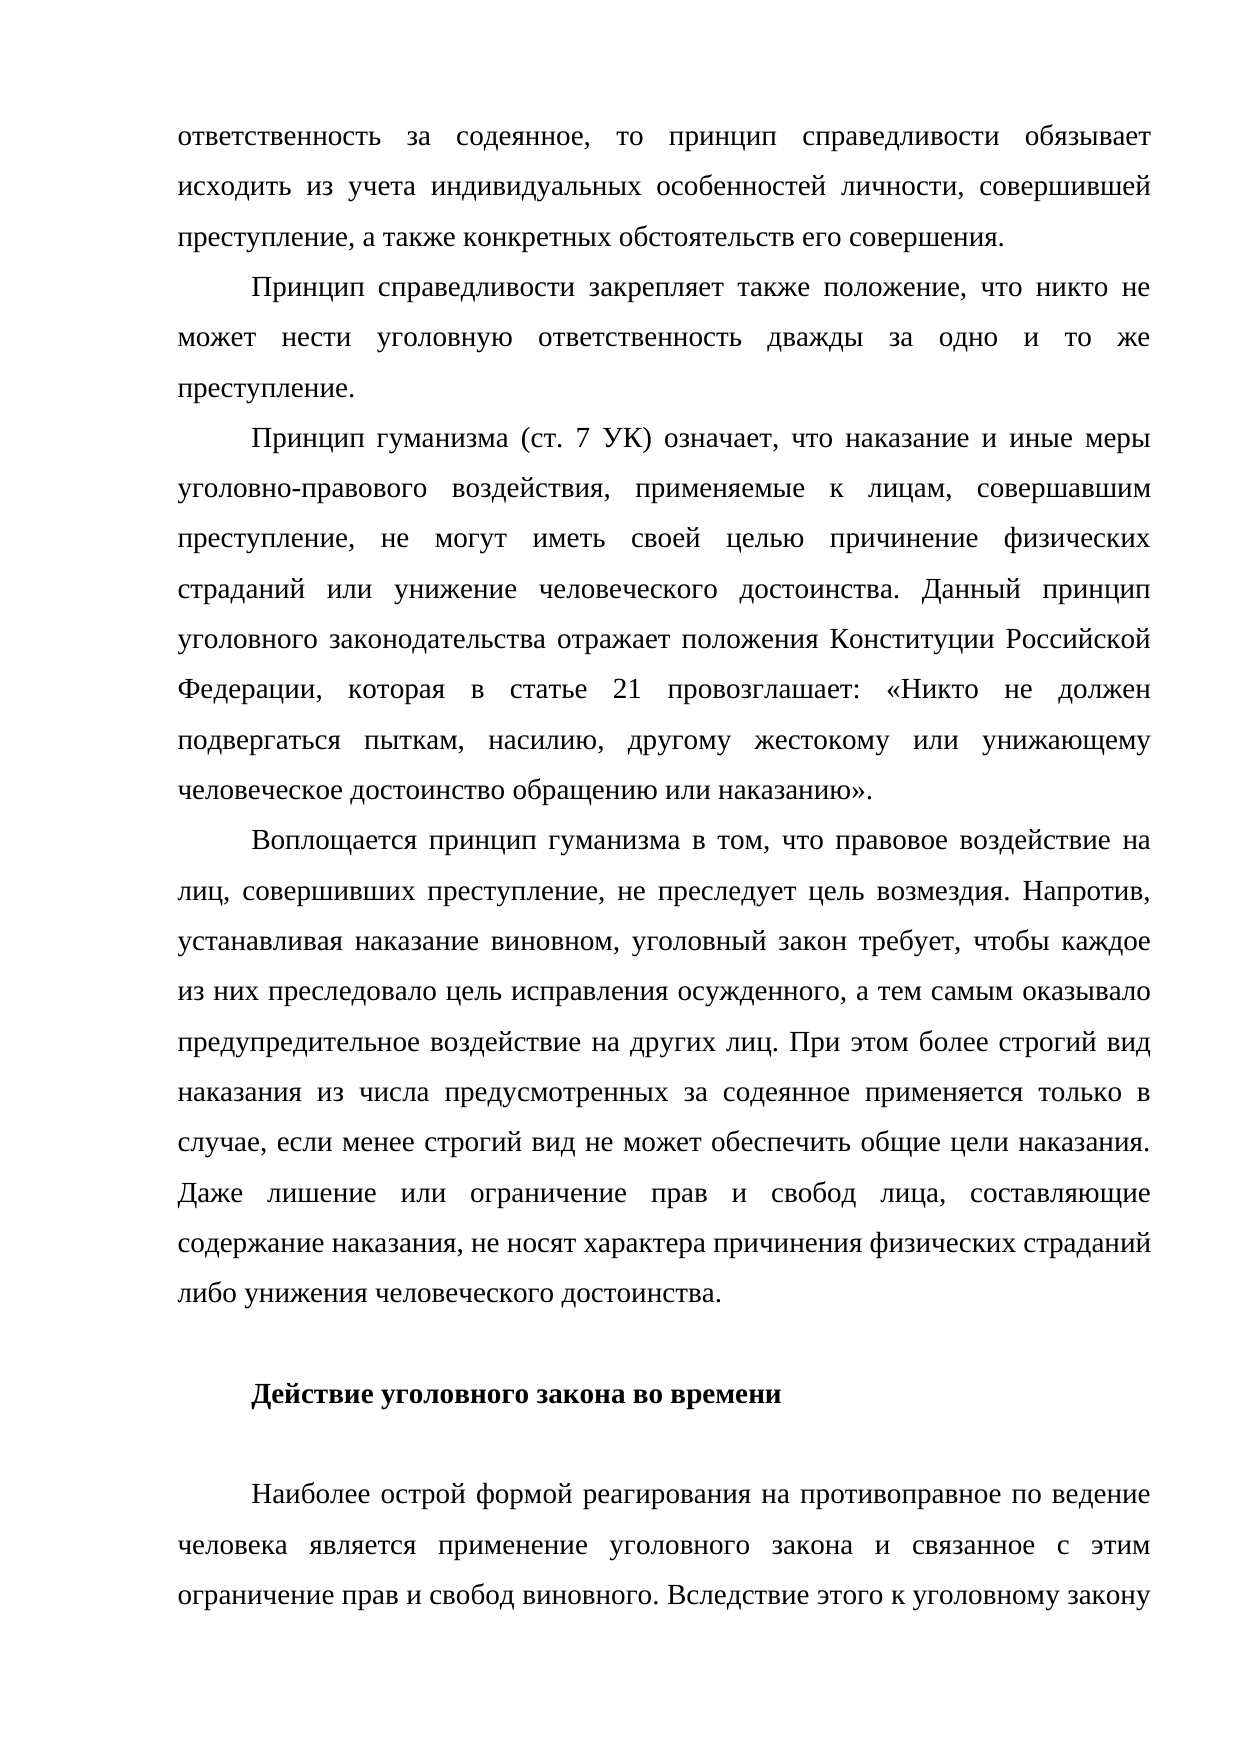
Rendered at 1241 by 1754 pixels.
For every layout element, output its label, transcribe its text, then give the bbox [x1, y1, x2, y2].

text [177, 1477, 1152, 1611]
text Действие уголовного закона во времени [177, 1376, 1152, 1409]
text Принцип гуманизма (ст. 7 УК) означает, что наказание и иные меры уголовно-правового воздействия, применяемые к лицам, совершавшим преступление, не могут иметь своей целью причинение физических страданий или унижение человеческого достоинства. Данный принцип уголовного законодательства отражает положения Конституции Российской Федерации, которая в статье 21 провозглашает: «Никто не должен подвергаться пыткам, насилию, другому жестокому или унижающему человеческое достоинство обращению или наказанию». [177, 420, 1152, 806]
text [177, 118, 1152, 252]
text Воплощается принцип гуманизма в том, что правовое воздействие на лиц, совершивших преступление, не преследует цель возмездия. Напротив, устанавливая наказание виновном, уголовный закон требует, чтобы каждое из них преследовало цель исправления осужденного, а тем самым оказывало предупредительное воздействие на других лиц. При этом более строгий вид наказания из числа предусмотренных за содеянное применяется только в случае, если менее строгий вид не может обеспечить общие цели наказания. Даже лишение или ограничение прав и свобод лица, составляющие содержание наказания, не носят характера причинения физических страданий либо унижения человеческого достоинства. [177, 822, 1152, 1309]
text Принцип справедливости закрепляет также положение, что никто не может нести уголовную ответственность дважды за одно и то же преступление. [177, 269, 1152, 403]
